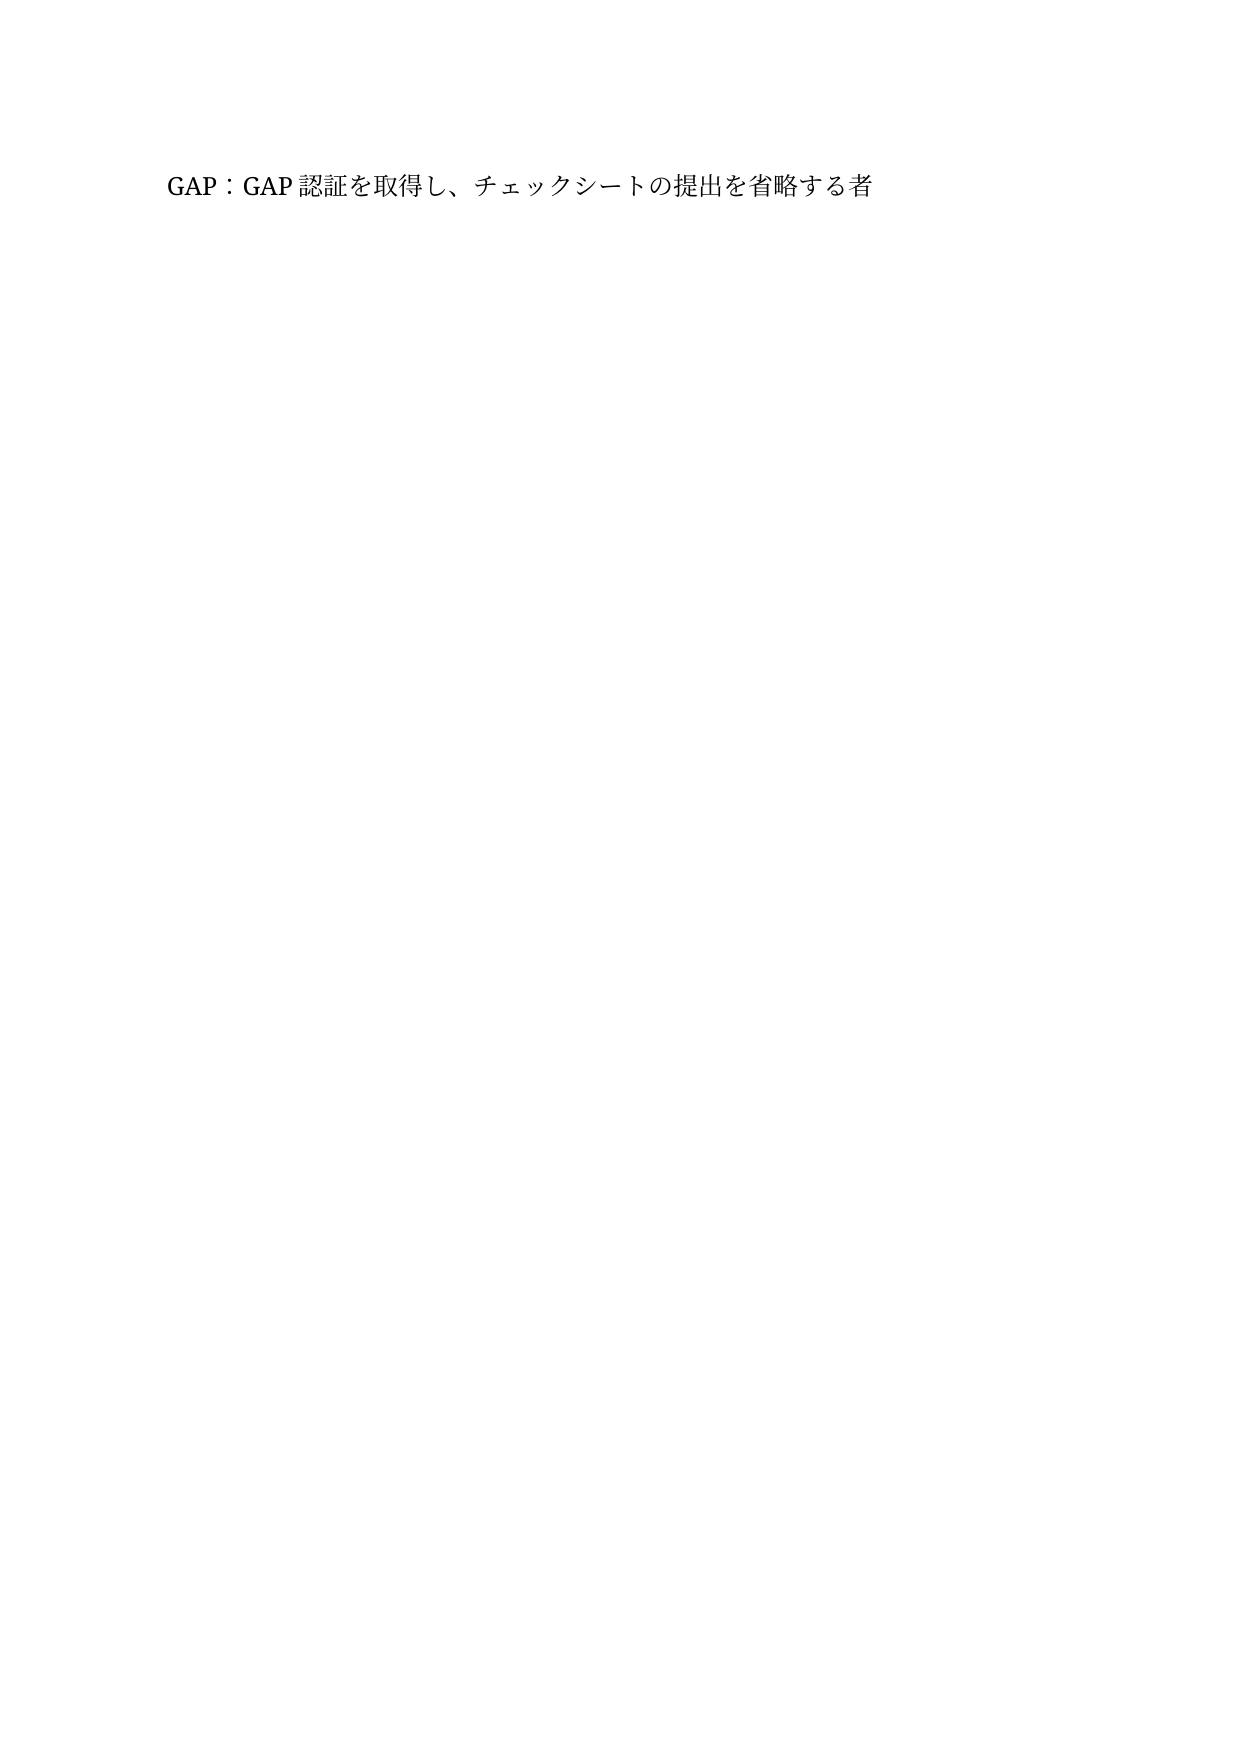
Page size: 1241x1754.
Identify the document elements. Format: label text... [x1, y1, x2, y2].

text GAP：GAP認証を取得し、チェックシートの提出を省略する者 [117, 167, 1121, 203]
